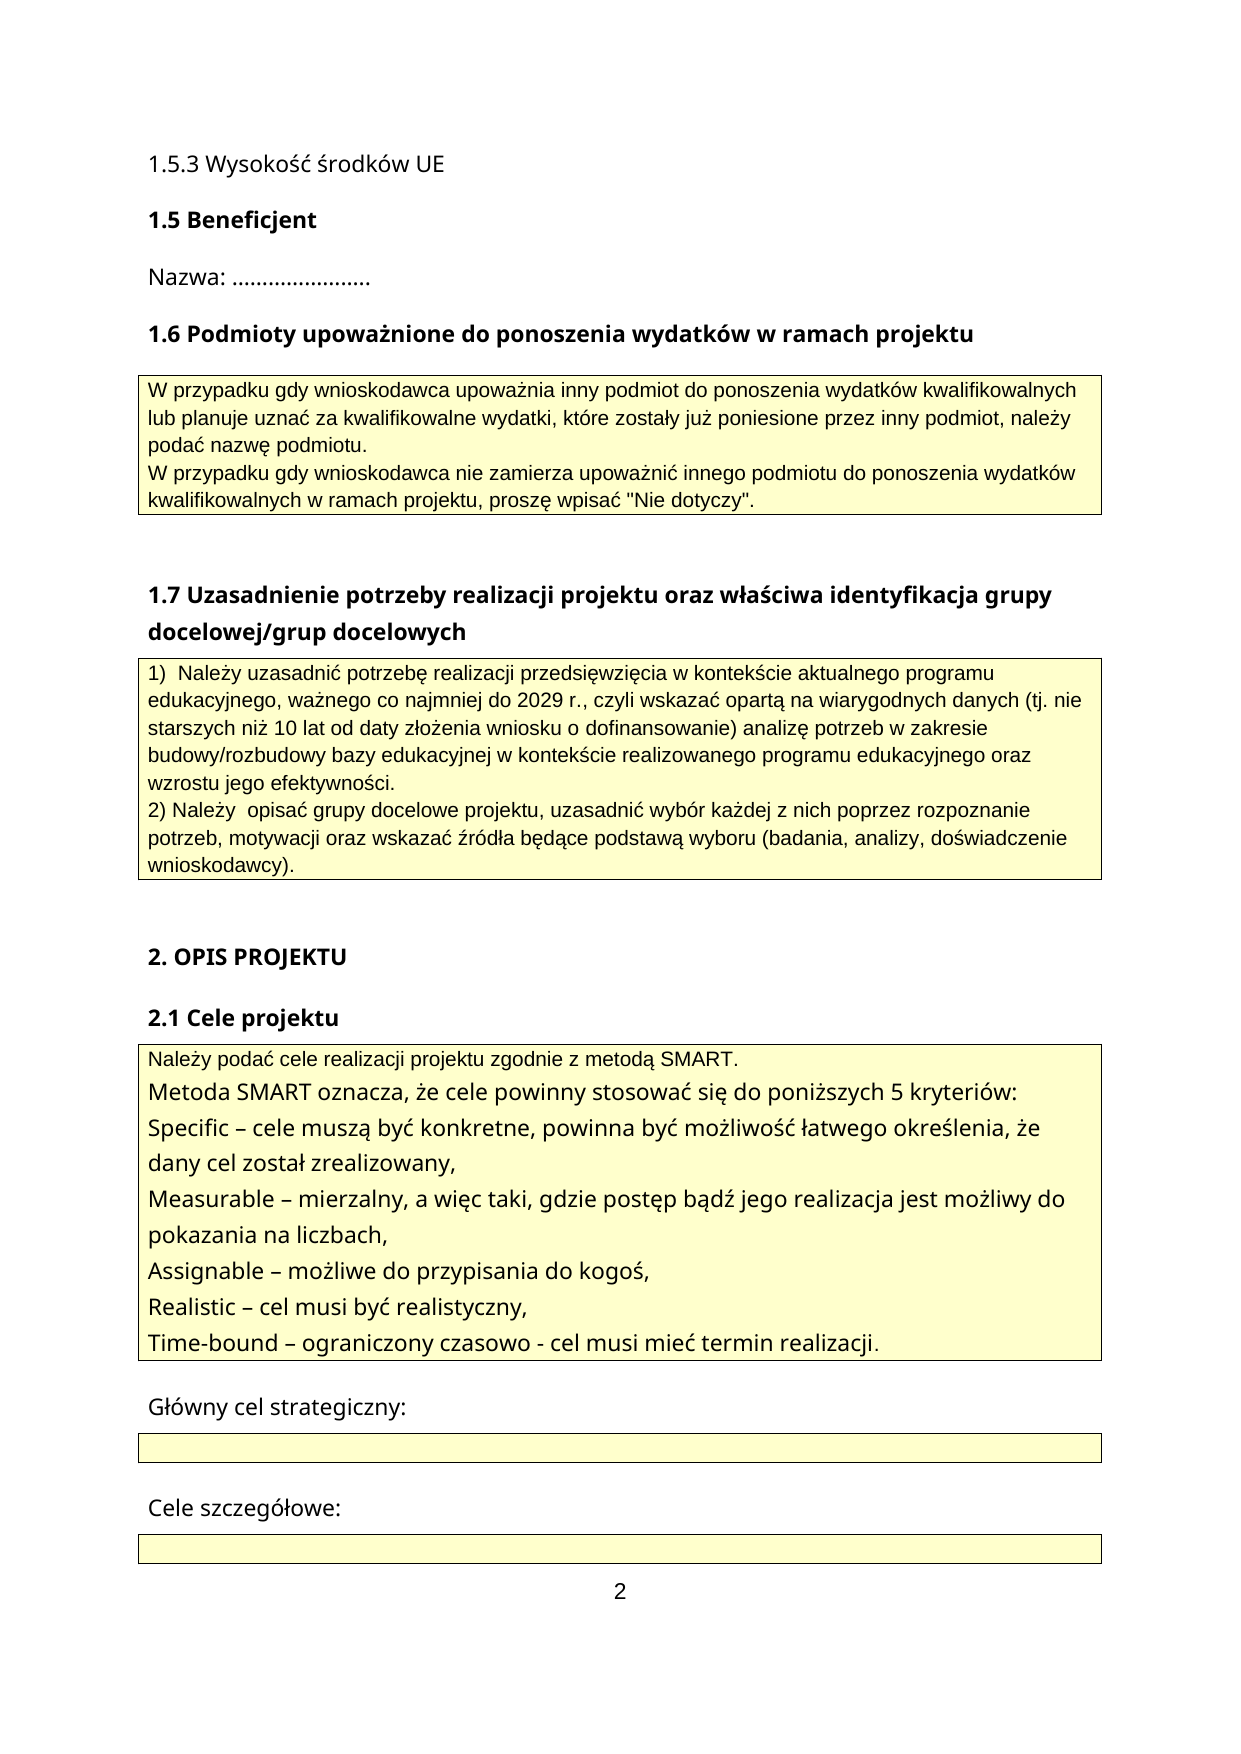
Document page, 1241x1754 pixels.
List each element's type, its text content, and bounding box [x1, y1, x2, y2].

text Nazwa: ………………….. [148, 261, 1092, 292]
text 1.5 Beneficjent [148, 204, 1092, 236]
text W przypadku gdy wnioskodawca upoważnia inny podmiot do ponoszenia wydatków kwalifikowalnych lub planuje uznać za kwalifikowalne wydatki, które zostały już poniesione przez inny podmiot, należy podać nazwę podmiotu. [139, 376, 1101, 457]
subtitle 2.1 Cele projektu [148, 1002, 1092, 1033]
text Metoda SMART oznacza, że cele powinny stosować się do poniższych 5 kryteriów: Specific – cele muszą być konkretne, powinna być możliwość łatwego określenia, że dany cel został zrealizowany, Measurable – mierzalny, a więc taki, gdzie postęp bądź jego realizacja jest możliwy do pokazania na liczbach, Assignable – możliwe do przypisania do kogoś, Realistic – cel musi być realistyczny, Time-bound – ograniczony czasowo - cel musi mieć termin realizacji. [139, 1072, 1101, 1360]
text 1) Należy uzasadnić potrzebę realizacji przedsięwzięcia w kontekście aktualnego programu edukacyjnego, ważnego co najmniej do 2029 r., czyli wskazać opartą na wiarygodnych danych (tj. nie starszych niż 10 lat od daty złożenia wniosku o dofinansowanie) analizę potrzeb w zakresie budowy/rozbudowy bazy edukacyjnej w kontekście realizowanego programu edukacyjnego oraz wzrostu jego efektywności. [139, 659, 1101, 795]
subtitle Cele szczegółowe: [148, 1492, 1092, 1523]
text 1.5.3 Wysokość środków UE [148, 148, 1092, 179]
text 1.6 Podmioty upoważnione do ponoszenia wydatków w ramach projektu [148, 318, 1092, 349]
subtitle 1.7 Uzasadnienie potrzeby realizacji projektu oraz właściwa identyfikacja grupy docelowej/grup docelowych [148, 579, 1092, 647]
text 2) Należy opisać grupy docelowe projektu, uzasadnić wybór każdej z nich poprzez rozpoznanie potrzeb, motywacji oraz wskazać źródła będące podstawą wyboru (badania, analizy, doświadczenie wnioskodawcy). [139, 795, 1101, 879]
text W przypadku gdy wnioskodawca nie zamierza upoważnić innego podmiotu do ponoszenia wydatków kwalifikowalnych w ramach projektu, proszę wpisać "Nie dotyczy". [139, 457, 1101, 514]
text Należy podać cele realizacji projektu zgodnie z metodą SMART. [139, 1045, 1101, 1071]
text 2. OPIS PROJEKTU [148, 941, 1092, 972]
text Główny cel strategiczny: [148, 1391, 1092, 1422]
